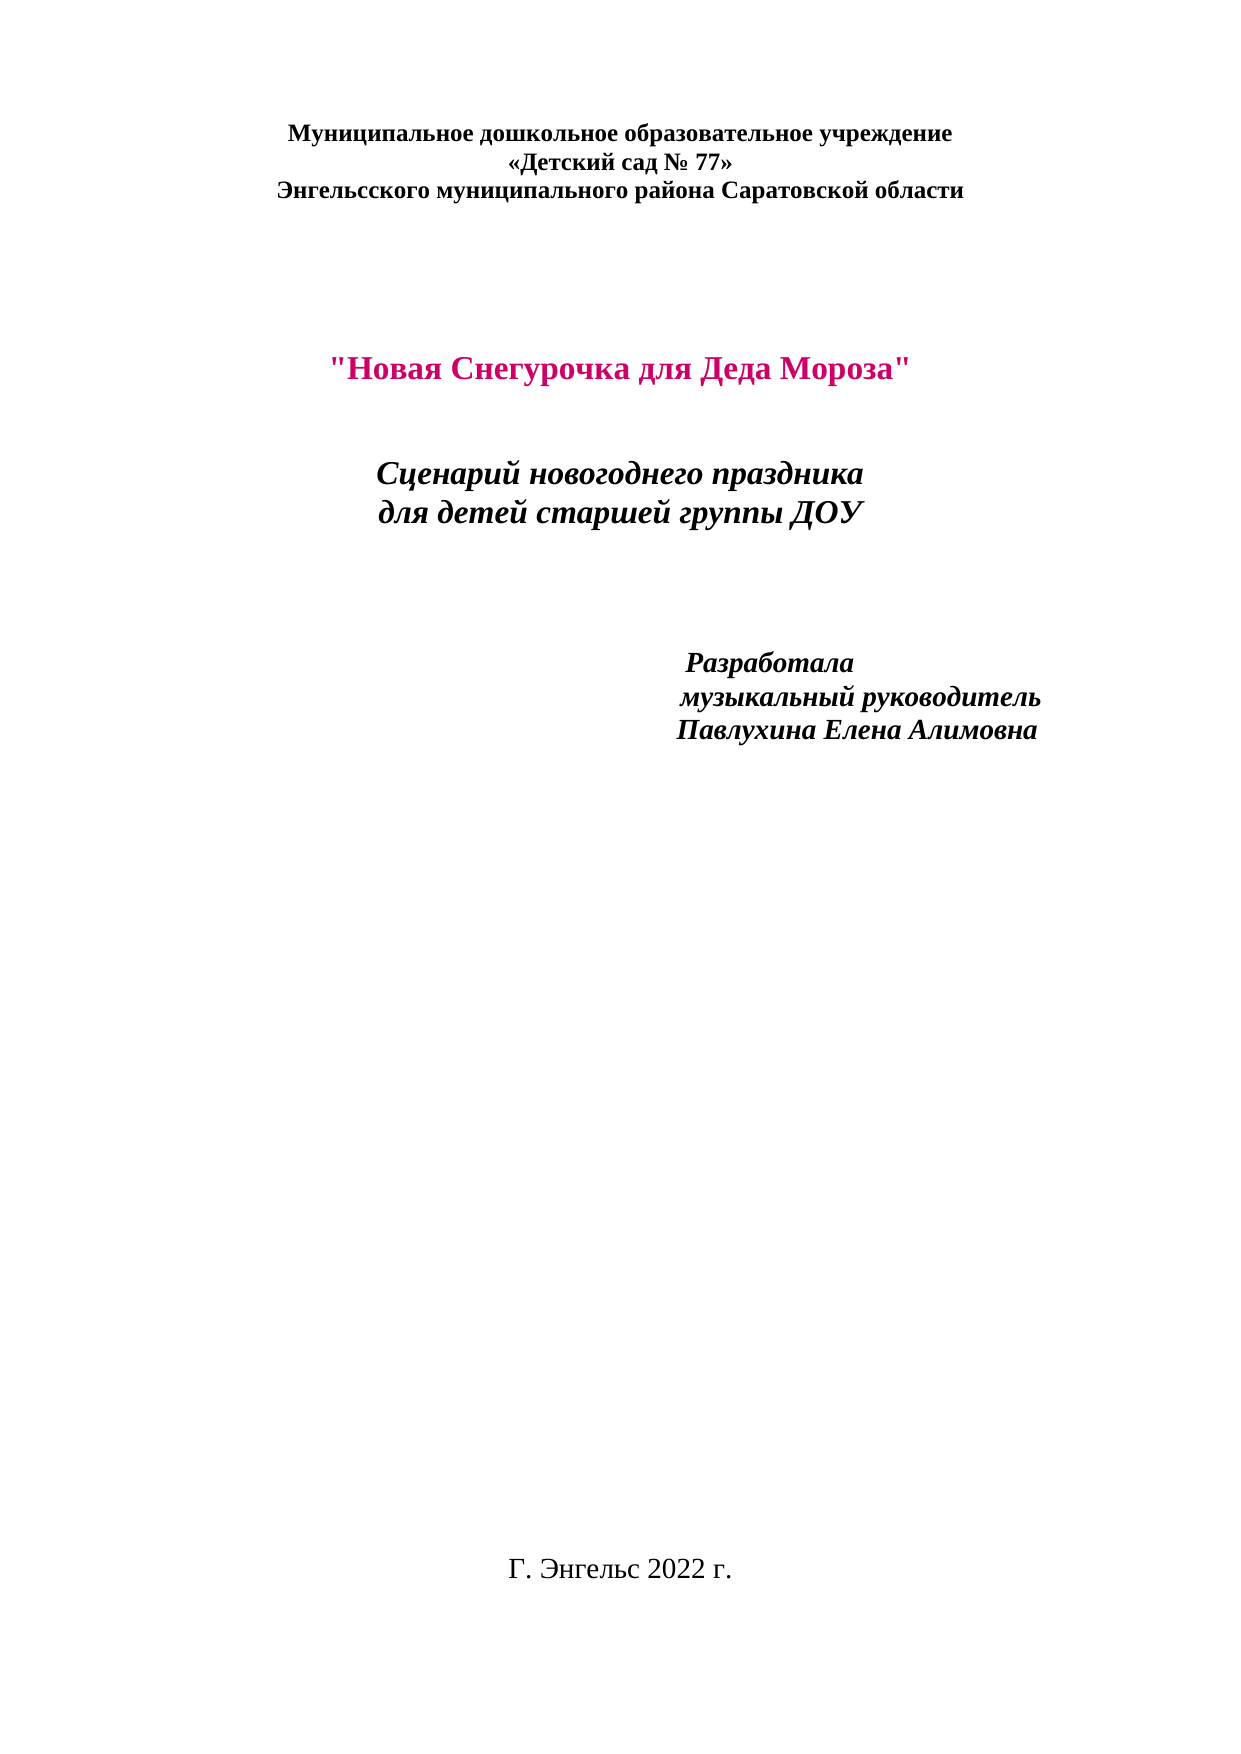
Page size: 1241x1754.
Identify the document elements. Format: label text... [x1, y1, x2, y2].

text музыкальный руководитель [118, 679, 1122, 712]
text "Новая Снегурочка для Деда Мороза" [118, 348, 1122, 386]
text Энгельсского муниципального района Саратовской области [118, 176, 1122, 204]
text Сценарий новогоднего праздника [118, 453, 1122, 492]
text для детей старшей группы ДОУ [118, 492, 1122, 530]
text Разработала [118, 645, 1122, 679]
text Муниципальное дошкольное образовательное учреждение [118, 118, 1122, 147]
text Павлухина Елена Алимовна [118, 712, 1122, 746]
text «Детский сад № 77» [118, 147, 1122, 176]
text Г. Энгельс 2022 г. [118, 1551, 1122, 1584]
